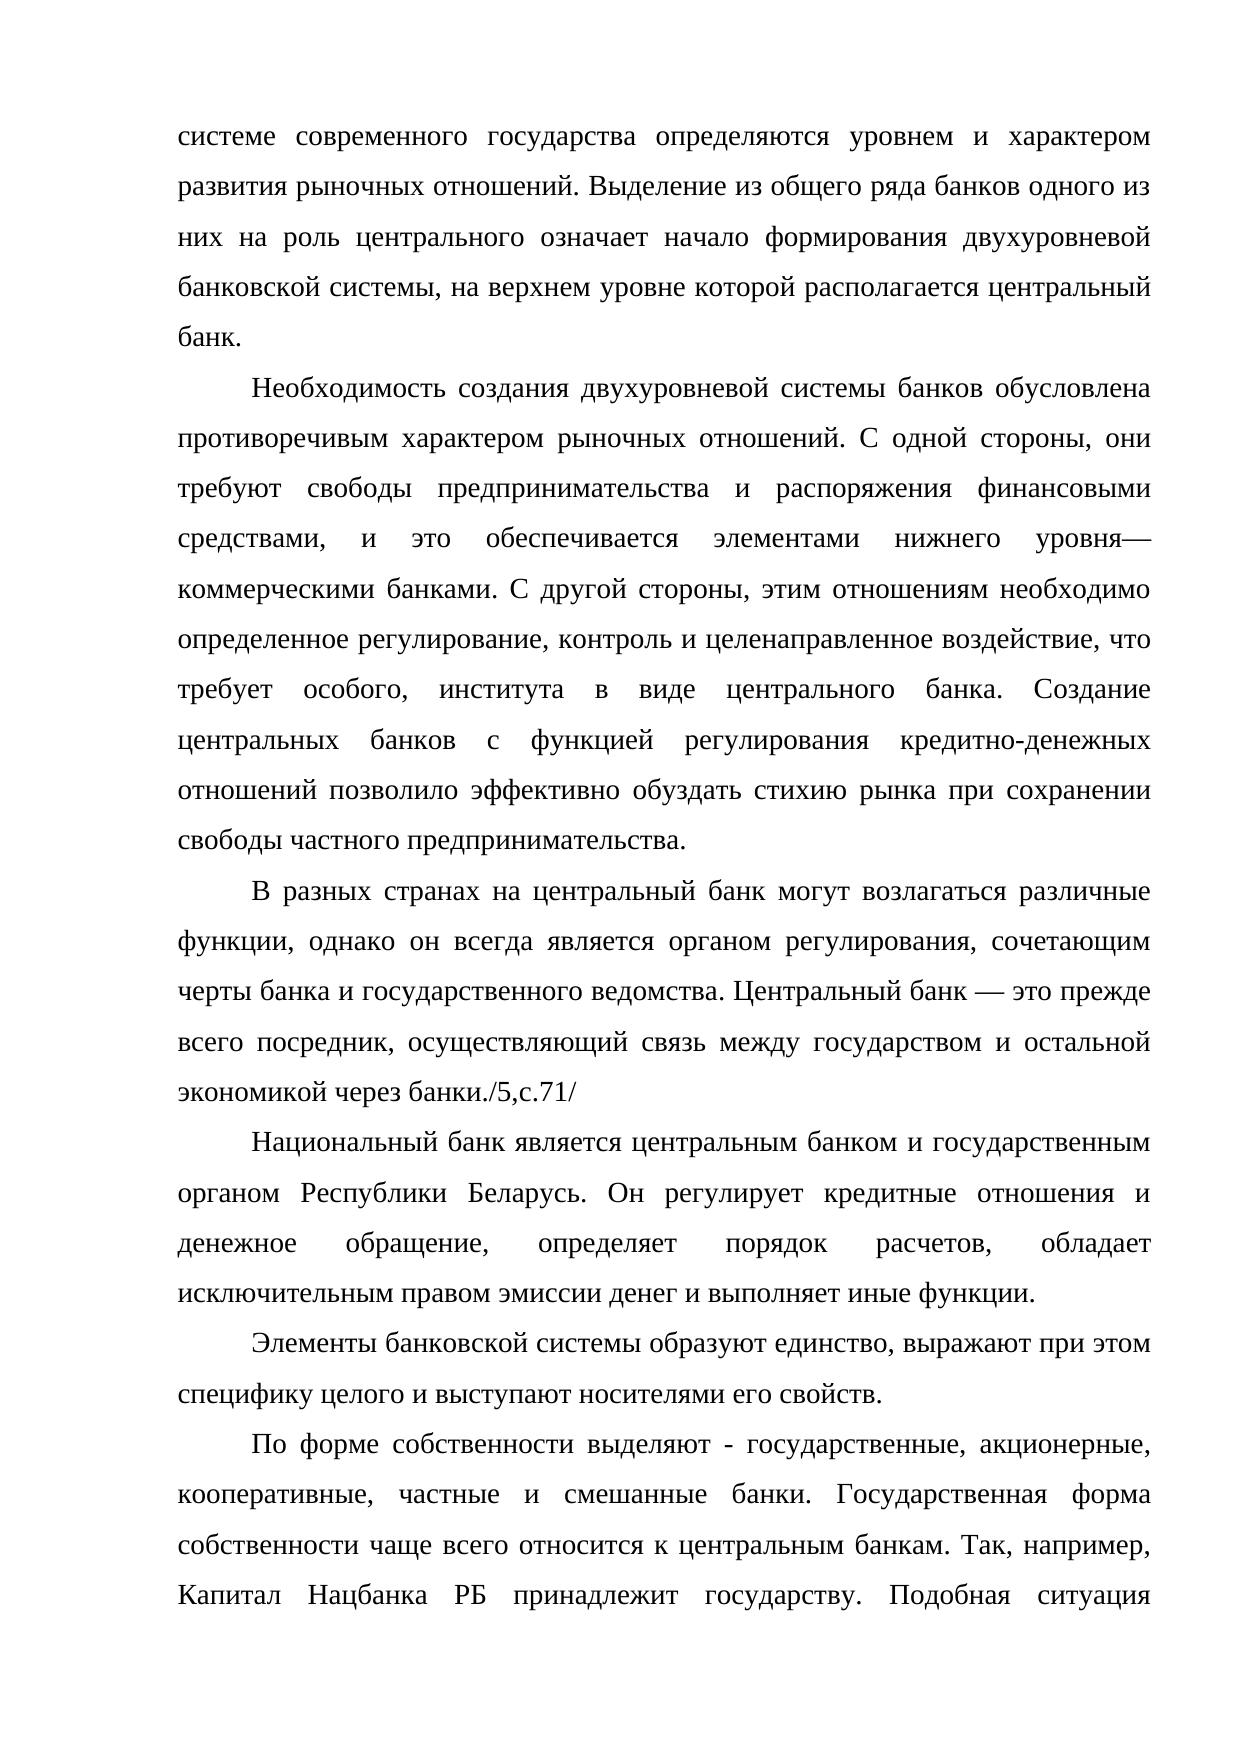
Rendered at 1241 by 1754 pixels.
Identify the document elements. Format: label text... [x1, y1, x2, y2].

text Национальный банк является центральным банком и государственным органом Республики Беларусь. Он регулирует кредитные отношения и денежное обращение, определяет порядок расчетов, обладает исключительным правом эмиссии денег и выполняет иные функции. [177, 1124, 1152, 1309]
text В разных странах на центральный банк могут возлагаться различные функции, однако он всегда является органом регулирования, сочетающим черты банка и государственного ведомства. Центральный банк — это прежде всего посредник, осуществляющий связь между государством и остальной экономикой через банки./5,с.71/ [177, 873, 1152, 1108]
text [177, 1426, 1152, 1611]
text Необходимость создания двухуровневой системы банков обусловлена противоречивым характером рыночных отношений. С одной стороны, они требуют свободы предпринимательства и распоряжения финансовыми средствами, и это обеспечивается элементами нижнего уровня—коммерческими банками. С другой стороны, этим отношениям необходимо определенное регулирование, контроль и целенаправленное воздействие, что требует особого, института в виде центрального банка. Создание центральных банков с функцией регулирования кредитно-денежных отношений позволило эффективно обуздать стихию рынка при сохранении свободы частного предпринимательства. [177, 370, 1152, 856]
text Элементы банковской системы образуют единство, выражают при этом специфику целого и выступают носителями его свойств. [177, 1326, 1152, 1409]
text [177, 118, 1152, 353]
